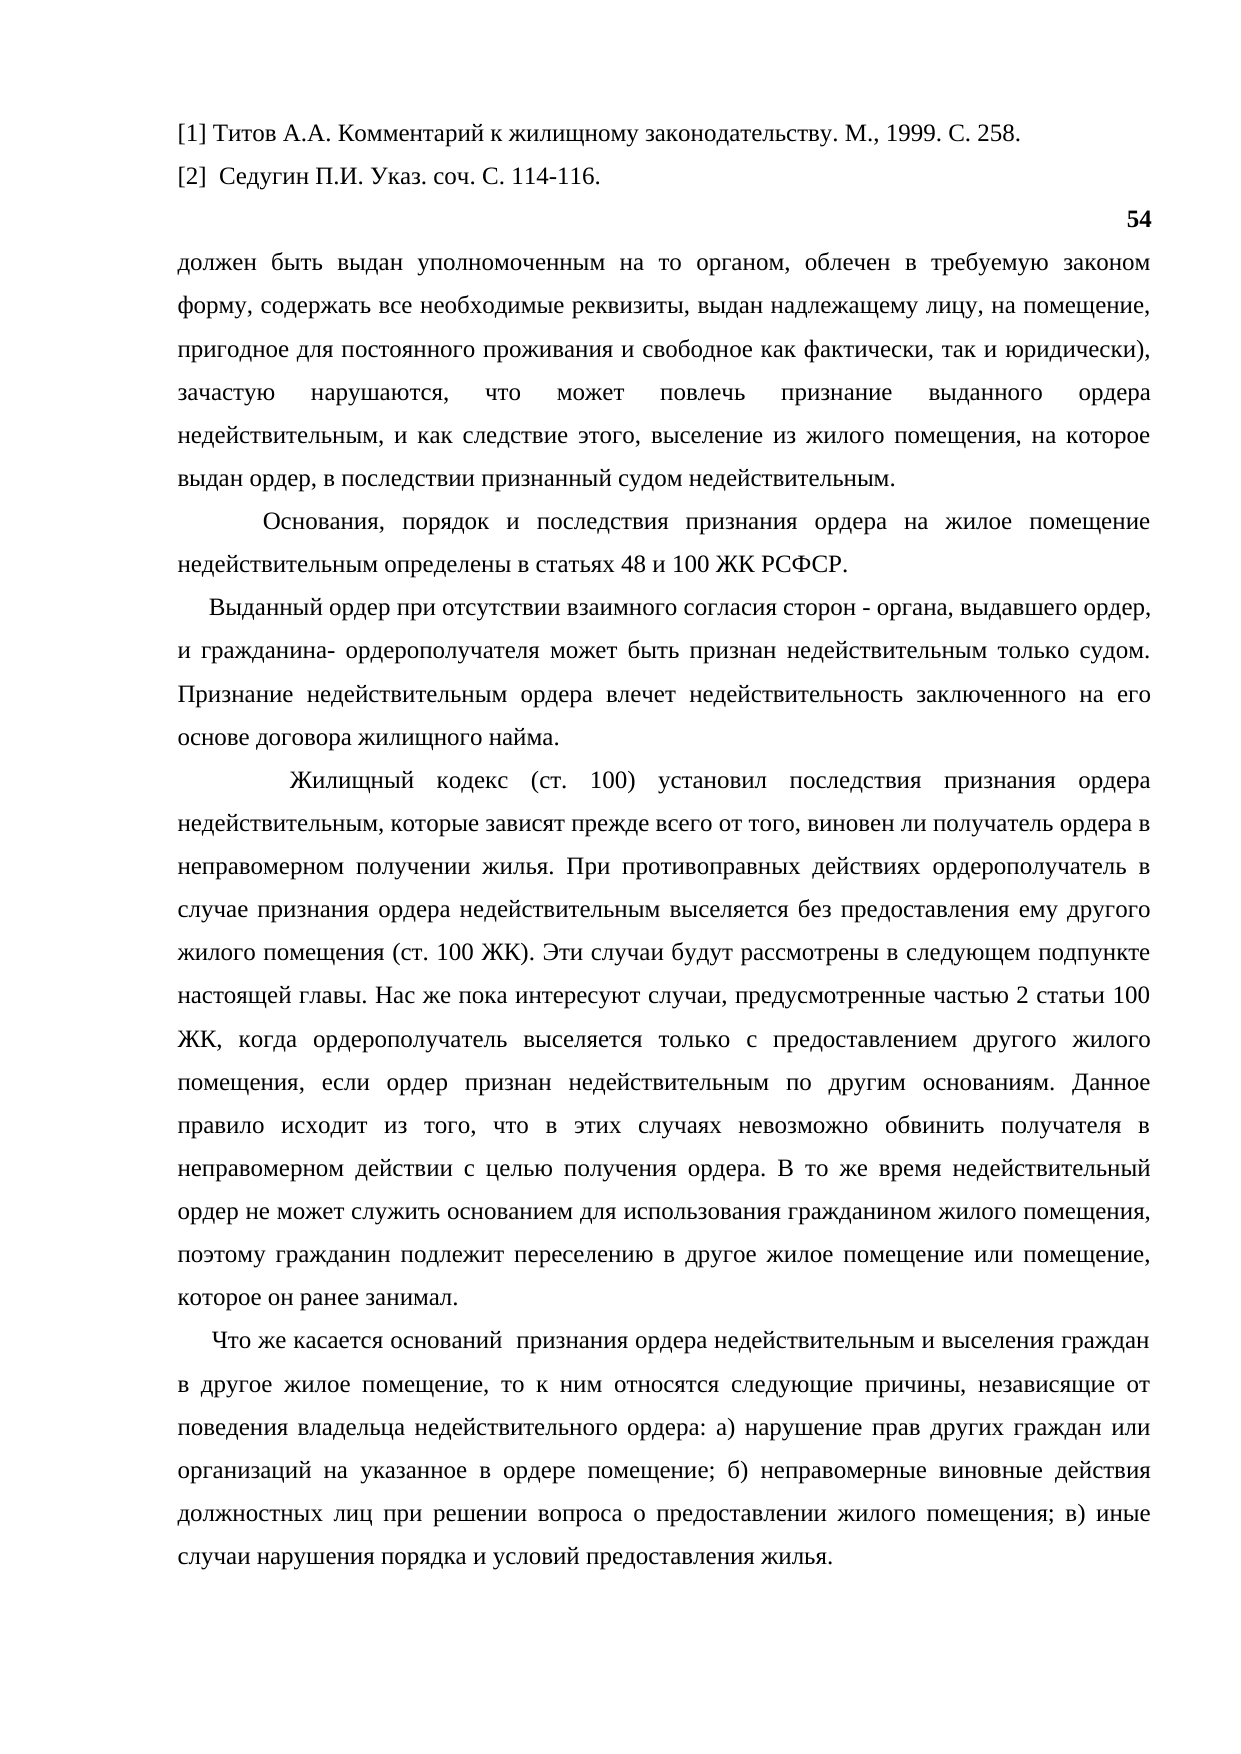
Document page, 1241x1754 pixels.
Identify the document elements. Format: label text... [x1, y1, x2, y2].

text должен быть выдан уполномоченным на то органом, облечен в требуемую законом форму, содержать все необходимые реквизиты, выдан надлежащему лицу, на помещение, пригодное для постоянного проживания и свободное как фактически, так и юридически), зачастую нарушаются, что может повлечь признание выданного ордера недействительным, и как следствие этого, выселение из жилого помещения, на которое выдан ордер, в последствии признанный судом недействительным. [177, 247, 1152, 492]
text [1] Титов А.А. Комментарий к жилищному законодательству. М., 1999. С. 258. [177, 118, 1152, 147]
text 54 [177, 204, 1152, 233]
text Выданный ордер при отсутствии взаимного согласия сторон - органа, выдавшего ордер, и гражданина- ордерополучателя может быть признан недействительным только судом. Признание недействительным ордера влечет недействительность заключенного на его основе договора жилищного найма. [177, 592, 1152, 751]
text [2] Седугин П.И. Указ. соч. С. 114-116. [177, 161, 1152, 190]
text Жилищный кодекс (ст. 100) установил последствия признания ордера недействительным, которые зависят прежде всего от того, виновен ли получатель ордера в неправомерном получении жилья. При противоправных действиях ордерополучатель в случае признания ордера недействительным выселяется без предоставления ему другого жилого помещения (ст. 100 ЖК). Эти случаи будут рассмотрены в следующем подпункте настоящей главы. Нас же пока интересуют случаи, предусмотренные частью 2 статьи 100 ЖК, когда ордерополучатель выселяется только с предоставлением другого жилого помещения, если ордер признан недействительным по другим основаниям. Данное правило исходит из того, что в этих случаях невозможно обвинить получателя в неправомерном действии с целью получения ордера. В то же время недействительный ордер не может служить основанием для использования гражданином жилого помещения, поэтому гражданин подлежит переселению в другое жилое помещение или помещение, которое он ранее занимал. [177, 765, 1152, 1311]
text Что же касается оснований признания ордера недействительным и выселения граждан в другое жилое помещение, то к ним относятся следующие причины, независящие от поведения владельца недействительного ордера: а) нарушение прав других граждан или организаций на указанное в ордере помещение; б) неправомерные виновные действия должностных лиц при решении вопроса о предоставлении жилого помещения; в) иные случаи нарушения порядка и условий предоставления жилья. [177, 1326, 1152, 1570]
text Основания, порядок и последствия признания ордера на жилое помещение недействительным определены в статьях 48 и 100 ЖК РСФСР. [177, 506, 1152, 578]
